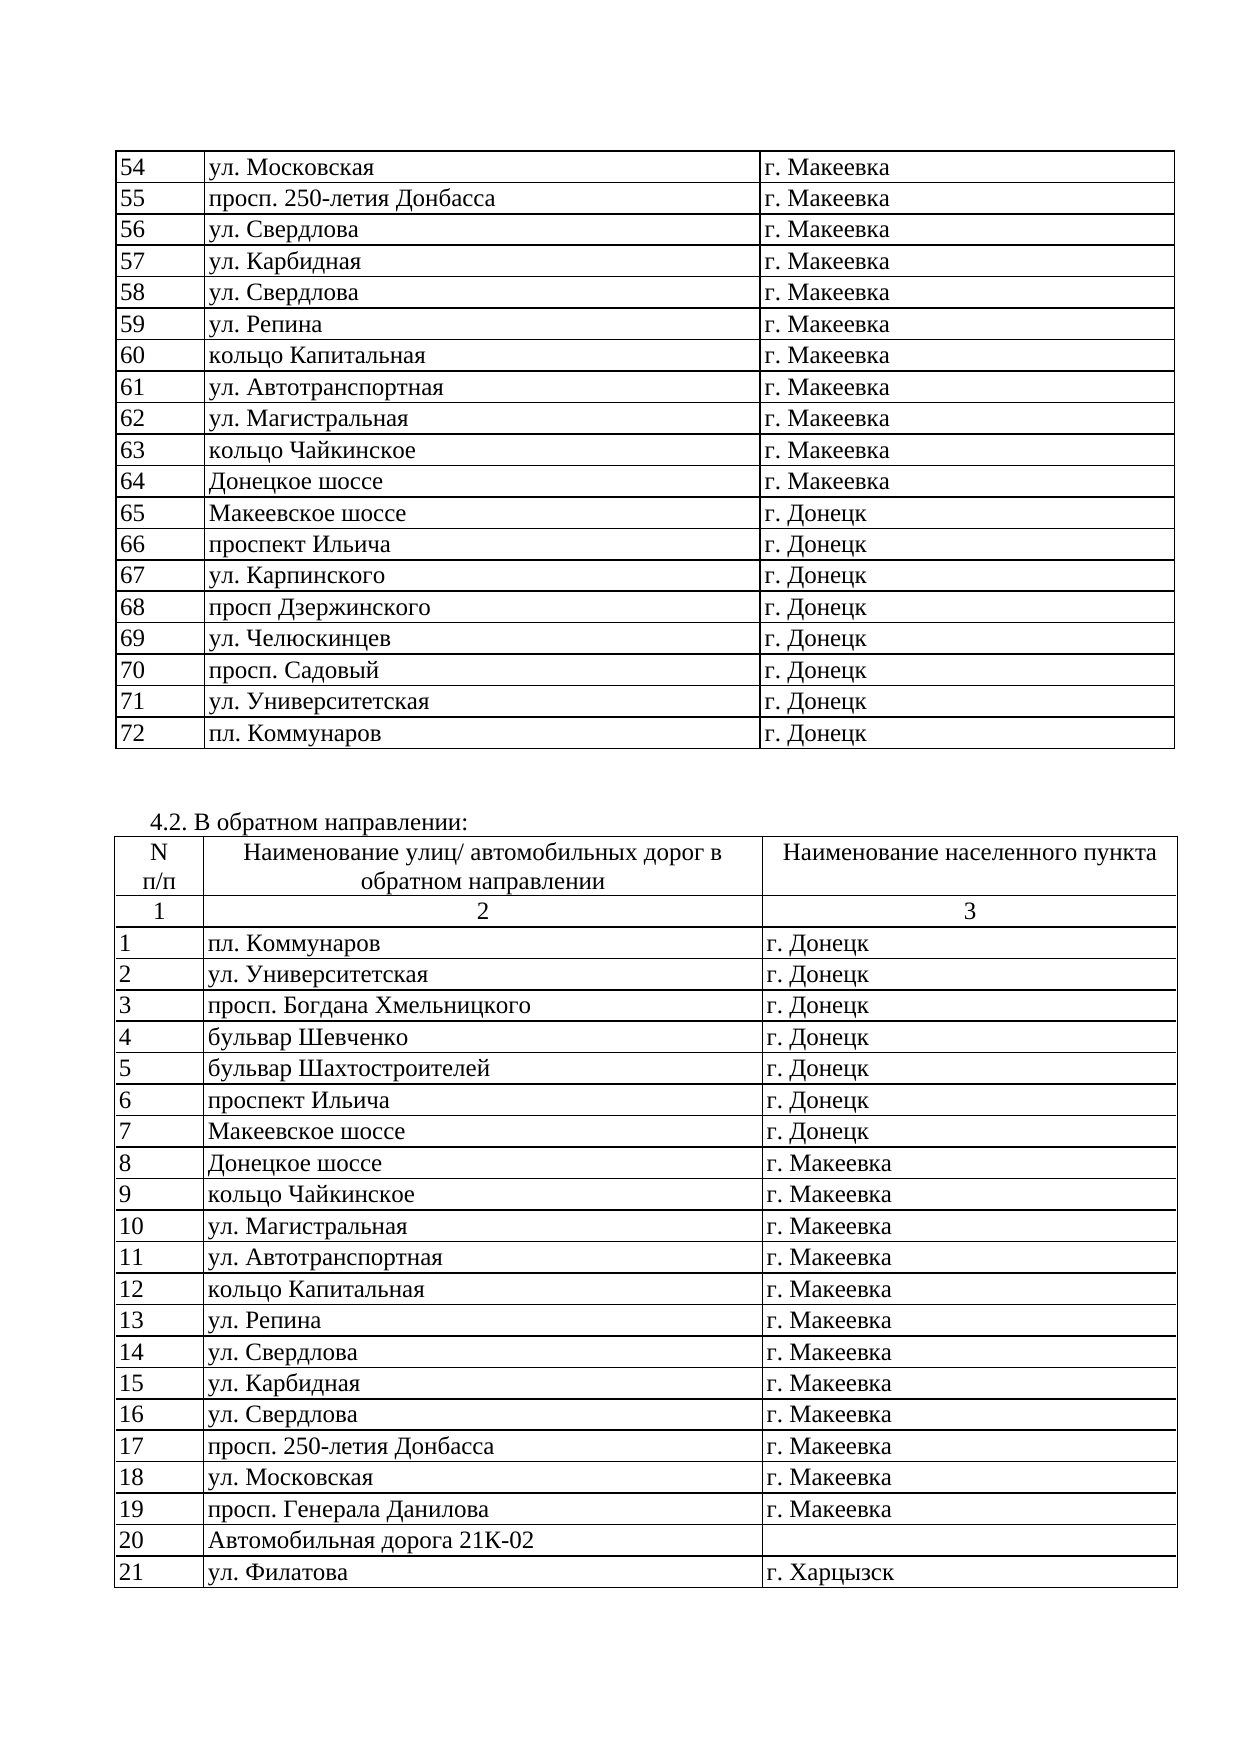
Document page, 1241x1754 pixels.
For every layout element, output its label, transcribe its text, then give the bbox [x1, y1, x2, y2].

table_cell г. Донецк [761, 498, 1174, 527]
table_cell г. Макеевка [761, 152, 1174, 181]
table_cell г. Харцызск [763, 1555, 1177, 1587]
table_cell 15 [115, 1368, 203, 1398]
table_cell ул. Карбидная [204, 1368, 762, 1398]
table_cell г. Донецк [761, 623, 1174, 653]
table_cell кольцо Чайкинское [204, 1179, 762, 1209]
table_cell г. Макеевка [763, 1429, 1177, 1461]
table_cell ул. Московская [205, 152, 759, 181]
table_cell пл. Коммунаров [205, 718, 759, 748]
table_cell 2 [115, 959, 203, 989]
table_cell г. Макеевка [761, 215, 1174, 244]
table_cell 58 [117, 277, 204, 307]
table_cell 57 [117, 246, 204, 276]
table_cell ул. Филатова [204, 1557, 762, 1587]
table_cell просп. 250-летия Донбасса [204, 1431, 762, 1461]
table_cell г. Макеевка [761, 340, 1174, 370]
table_cell Донецкое шоссе [205, 466, 759, 496]
table_cell г. Макеевка [763, 1241, 1177, 1272]
table_cell кольцо Капитальная [204, 1274, 762, 1303]
table_cell 19 [115, 1493, 203, 1524]
table_cell 2 [204, 896, 762, 926]
table_cell Донецкое шоссе [204, 1148, 762, 1178]
table_cell 68 [117, 592, 204, 622]
table_header Наименование улиц/ автомобильных дорог в обратном направлении [204, 837, 762, 894]
table_cell Макеевское шоссе [204, 1116, 762, 1146]
table_cell г. Макеевка [763, 1209, 1177, 1241]
table_cell 5 [115, 1053, 203, 1083]
table_cell ул. Карпинского [205, 561, 759, 590]
table_cell 60 [117, 340, 204, 370]
table_cell 1 [115, 896, 203, 926]
table_cell г. Макеевка [761, 435, 1174, 464]
table_cell [763, 1524, 1177, 1555]
table_cell ул. Репина [205, 309, 759, 339]
table_cell просп. Садовый [205, 655, 759, 685]
table_cell кольцо Капитальная [205, 340, 759, 370]
table_cell г. Донецк [763, 989, 1177, 1020]
table_cell 70 [117, 655, 204, 685]
table_cell 17 [115, 1430, 203, 1461]
table_cell г. Макеевка [763, 1146, 1177, 1178]
table_cell ул. Свердлова [205, 277, 759, 307]
table_cell г. Донецк [763, 958, 1177, 989]
table_cell ул. Московская [204, 1462, 762, 1492]
table_cell ул. Университетская [204, 959, 762, 989]
table_cell Макеевское шоссе [205, 498, 759, 527]
table_cell г. Макеевка [763, 1461, 1177, 1492]
table_cell 11 [115, 1242, 203, 1272]
table_cell г. Макеевка [763, 1366, 1177, 1398]
table_cell проспект Ильича [204, 1085, 762, 1115]
table_cell 72 [117, 718, 204, 748]
table_cell ул. Карбидная [205, 246, 759, 276]
table_cell г. Макеевка [761, 372, 1174, 402]
table_cell 4 [115, 1021, 203, 1052]
table_cell г. Донецк [763, 1052, 1177, 1083]
table_cell ул. Свердлова [204, 1400, 762, 1429]
table_cell ул. Свердлова [205, 215, 759, 244]
table_cell г. Макеевка [761, 403, 1174, 433]
table_cell пл. Коммунаров [204, 928, 762, 957]
table_header Наименование населенного пункта [763, 837, 1177, 894]
table_cell 63 [117, 435, 204, 464]
table_cell 56 [117, 215, 204, 244]
table_cell просп. Богдана Хмельницкого [204, 991, 762, 1020]
table_cell бульвар Шахтостроителей [204, 1053, 762, 1083]
table_cell 20 [115, 1525, 203, 1555]
table_cell г. Макеевка [763, 1178, 1177, 1209]
table_cell ул. Магистральная [204, 1211, 762, 1241]
table_cell г. Донецк [761, 686, 1174, 716]
table_cell ул. Университетская [205, 686, 759, 716]
table_cell ул. Магистральная [205, 403, 759, 433]
table_cell г. Макеевка [763, 1304, 1177, 1335]
table_cell просп. 250-летия Донбасса [205, 183, 759, 213]
table_cell г. Донецк [761, 561, 1174, 590]
table_cell 18 [115, 1462, 203, 1492]
table_cell 59 [117, 309, 204, 339]
table_cell г. Донецк [763, 1115, 1177, 1146]
table_cell г. Донецк [763, 926, 1177, 957]
table_cell проспект Ильича [205, 529, 759, 559]
table_cell ул. Автотранспортная [205, 372, 759, 402]
table_cell ул. Челюскинцев [205, 623, 759, 653]
table_cell 10 [115, 1210, 203, 1241]
table_cell просп Дзержинского [205, 592, 759, 622]
table_cell 1 [115, 927, 203, 957]
table_cell г. Макеевка [761, 309, 1174, 339]
table_cell г. Донецк [761, 529, 1174, 559]
table_cell 69 [117, 623, 204, 653]
table_cell г. Макеевка [763, 1492, 1177, 1524]
table_cell 16 [115, 1399, 203, 1429]
table_cell 61 [117, 372, 204, 402]
table_cell г. Донецк [763, 1020, 1177, 1052]
table_header N п/п [115, 837, 203, 894]
table_cell 3 [763, 895, 1177, 926]
text 4.2. В обратном направлении: [150, 807, 1090, 836]
table_cell г. Макеевка [763, 1335, 1177, 1366]
table_cell 65 [117, 498, 204, 527]
table_cell г. Донецк [761, 718, 1174, 748]
table_cell 67 [117, 561, 204, 590]
table_cell 14 [115, 1336, 203, 1366]
table_cell г. Макеевка [761, 466, 1174, 496]
table_cell г. Донецк [763, 1083, 1177, 1115]
table_cell 21 [115, 1556, 203, 1587]
table_cell ул. Автотранспортная [204, 1242, 762, 1272]
table_cell 66 [117, 529, 204, 559]
table_cell бульвар Шевченко [204, 1022, 762, 1052]
table_cell кольцо Чайкинское [205, 435, 759, 464]
table_cell ул. Свердлова [204, 1337, 762, 1366]
table_cell 12 [115, 1273, 203, 1303]
table_cell г. Макеевка [761, 246, 1174, 276]
table_cell 54 [117, 152, 204, 181]
table_cell 8 [115, 1147, 203, 1178]
table_cell г. Донецк [761, 655, 1174, 685]
table_cell 13 [115, 1305, 203, 1335]
table_cell 71 [117, 686, 204, 716]
table_cell г. Донецк [761, 592, 1174, 622]
table_cell г. Макеевка [763, 1398, 1177, 1429]
table_cell 55 [117, 183, 204, 213]
table_cell 64 [117, 466, 204, 496]
table_cell Автомобильная дорога 21К-02 [204, 1525, 762, 1555]
table_cell г. Макеевка [761, 277, 1174, 307]
table_cell г. Макеевка [761, 183, 1174, 213]
table_cell 9 [115, 1179, 203, 1209]
table_cell 3 [115, 990, 203, 1020]
table_cell просп. Генерала Данилова [204, 1494, 762, 1524]
table_cell 6 [115, 1084, 203, 1115]
table_cell ул. Репина [204, 1305, 762, 1335]
table_cell г. Макеевка [763, 1272, 1177, 1303]
table_cell 7 [115, 1116, 203, 1146]
table_cell 62 [117, 403, 204, 433]
